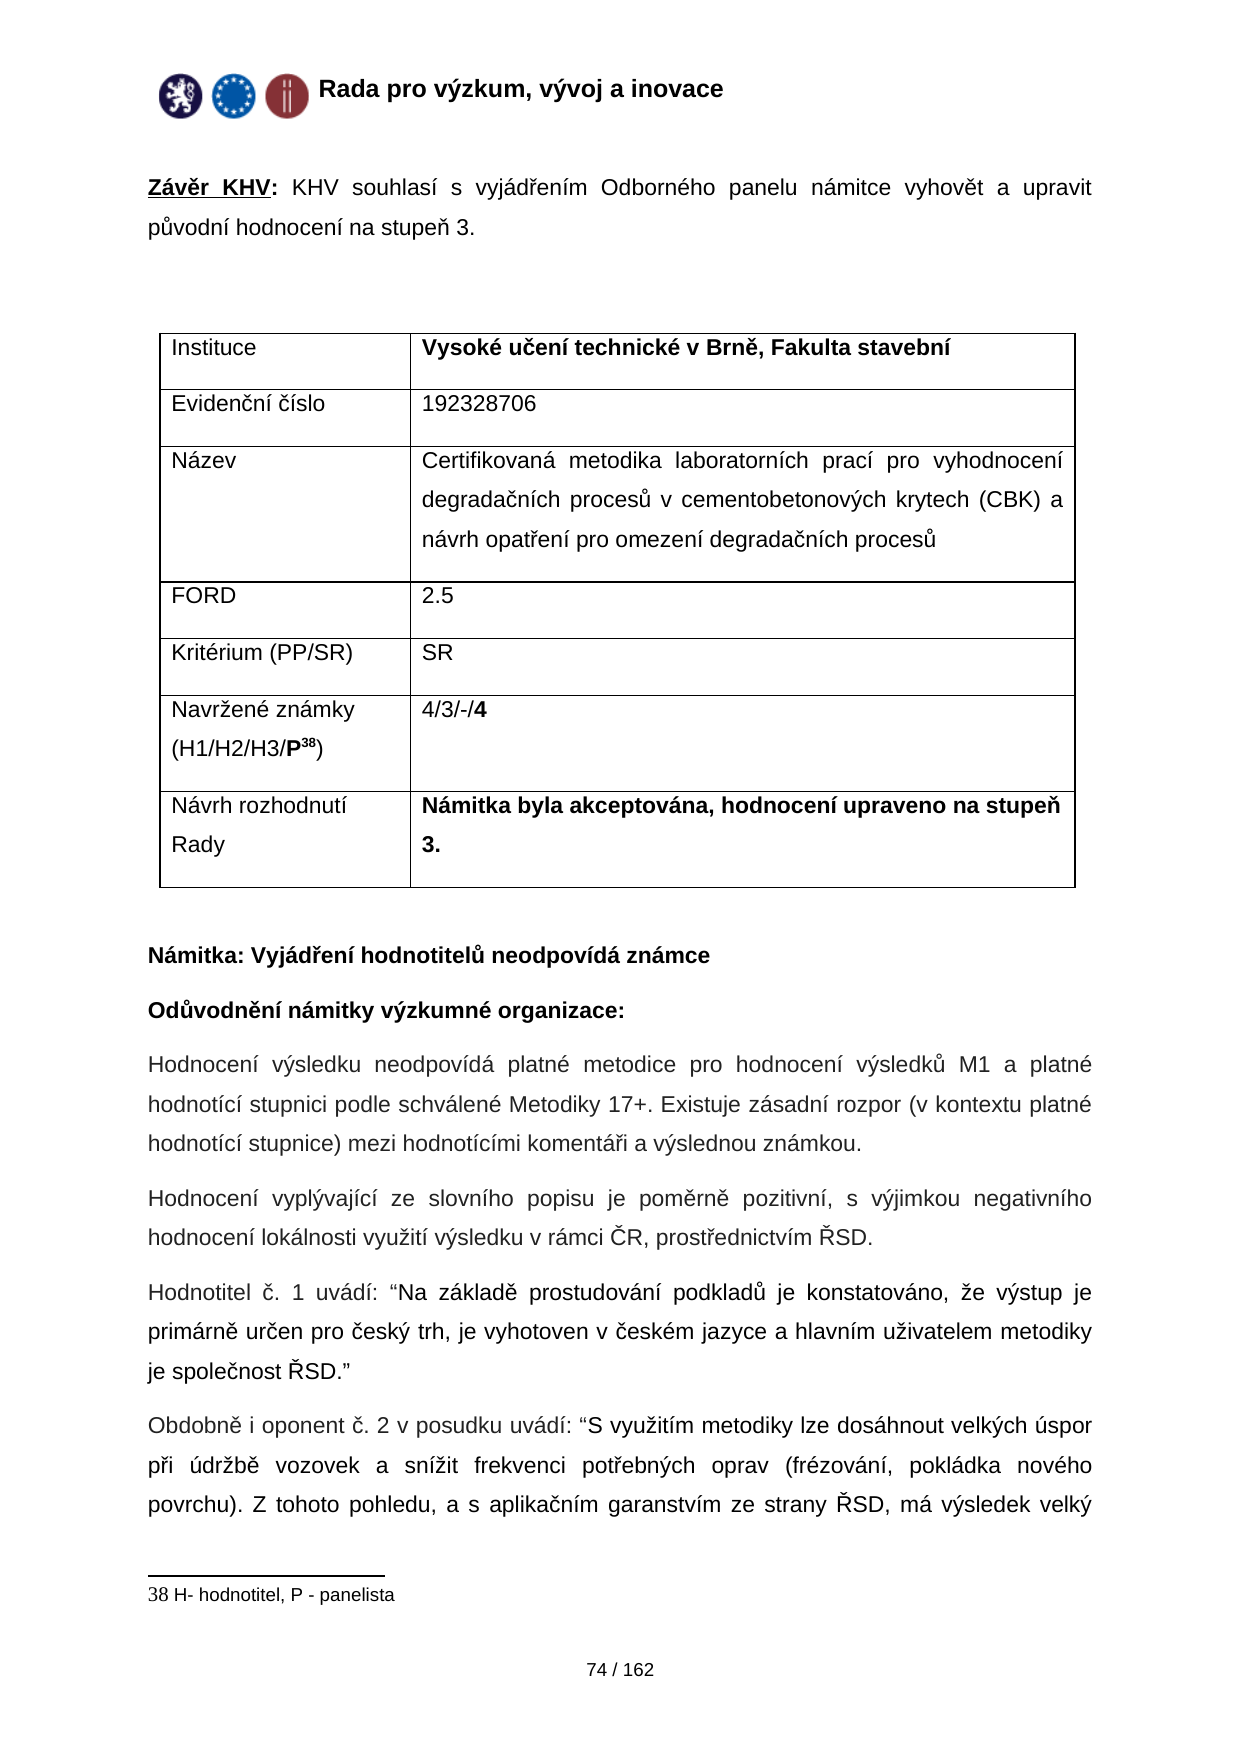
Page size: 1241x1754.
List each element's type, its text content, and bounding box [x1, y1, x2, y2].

text Hodnocení výsledku neodpovídá platné metodice pro hodnocení výsledků M1 a platné hodnotící stupnici podle schválené Metodiky 17+. Existuje zásadní rozpor (v kontextu platné hodnotící stupnice) mezi hodnotícími komentáři a výslednou známkou. [148, 1051, 1093, 1157]
picture [158, 73, 309, 120]
table_cell 4/3/-/4 [411, 696, 1074, 791]
text Hodnocení vyplývající ze slovního popisu je poměrně pozitivní, s výjimkou negativního hodnocení lokálnosti využití výsledku v rámci ČR, prostřednictvím ŘSD. [148, 1185, 1093, 1251]
table_cell Evidenční číslo [161, 390, 410, 446]
table_cell FORD [161, 583, 410, 638]
table_cell Kritérium (PP/SR) [161, 639, 410, 695]
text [148, 1412, 1093, 1518]
table_header Vysoké učení technické v Brně, Fakulta stavební [411, 334, 1074, 389]
table_cell Navržené známky (H1/H2/H3/P) [161, 696, 410, 791]
table_cell Název [161, 447, 410, 581]
table_cell Certifikovaná metodika laboratorních prací pro vyhodnocení degradačních procesů v cementobetonových krytech (CBK) a návrh opatření pro omezení degradačních procesů [411, 447, 1074, 581]
table_cell SR [411, 639, 1074, 695]
table_cell Námitka byla akceptována, hodnocení upraveno na stupeň 3. [411, 792, 1074, 887]
text Závěr KHV: KHV souhlasí s vyjádřením Odborného panelu námitce vyhovět a upravit původní hodnocení na stupeň 3. [148, 174, 1093, 240]
text Námitka: Vyjádření hodnotitelů neodpovídá známce [148, 942, 1093, 969]
table_header Instituce [161, 334, 410, 389]
text Odůvodnění námitky výzkumné organizace: [148, 997, 1093, 1023]
table_cell 2.5 [411, 583, 1074, 638]
table_cell Návrh rozhodnutí Rady [161, 792, 410, 887]
table_cell 192328706 [411, 390, 1074, 446]
text Hodnotitel č. 1 uvádí: “Na základě prostudování podkladů je konstatováno, že výstup je primárně určen pro český trh, je vyhotoven v českém jazyce a hlavním uživatelem metodiky je společnost ŘSD.” [148, 1279, 1093, 1384]
